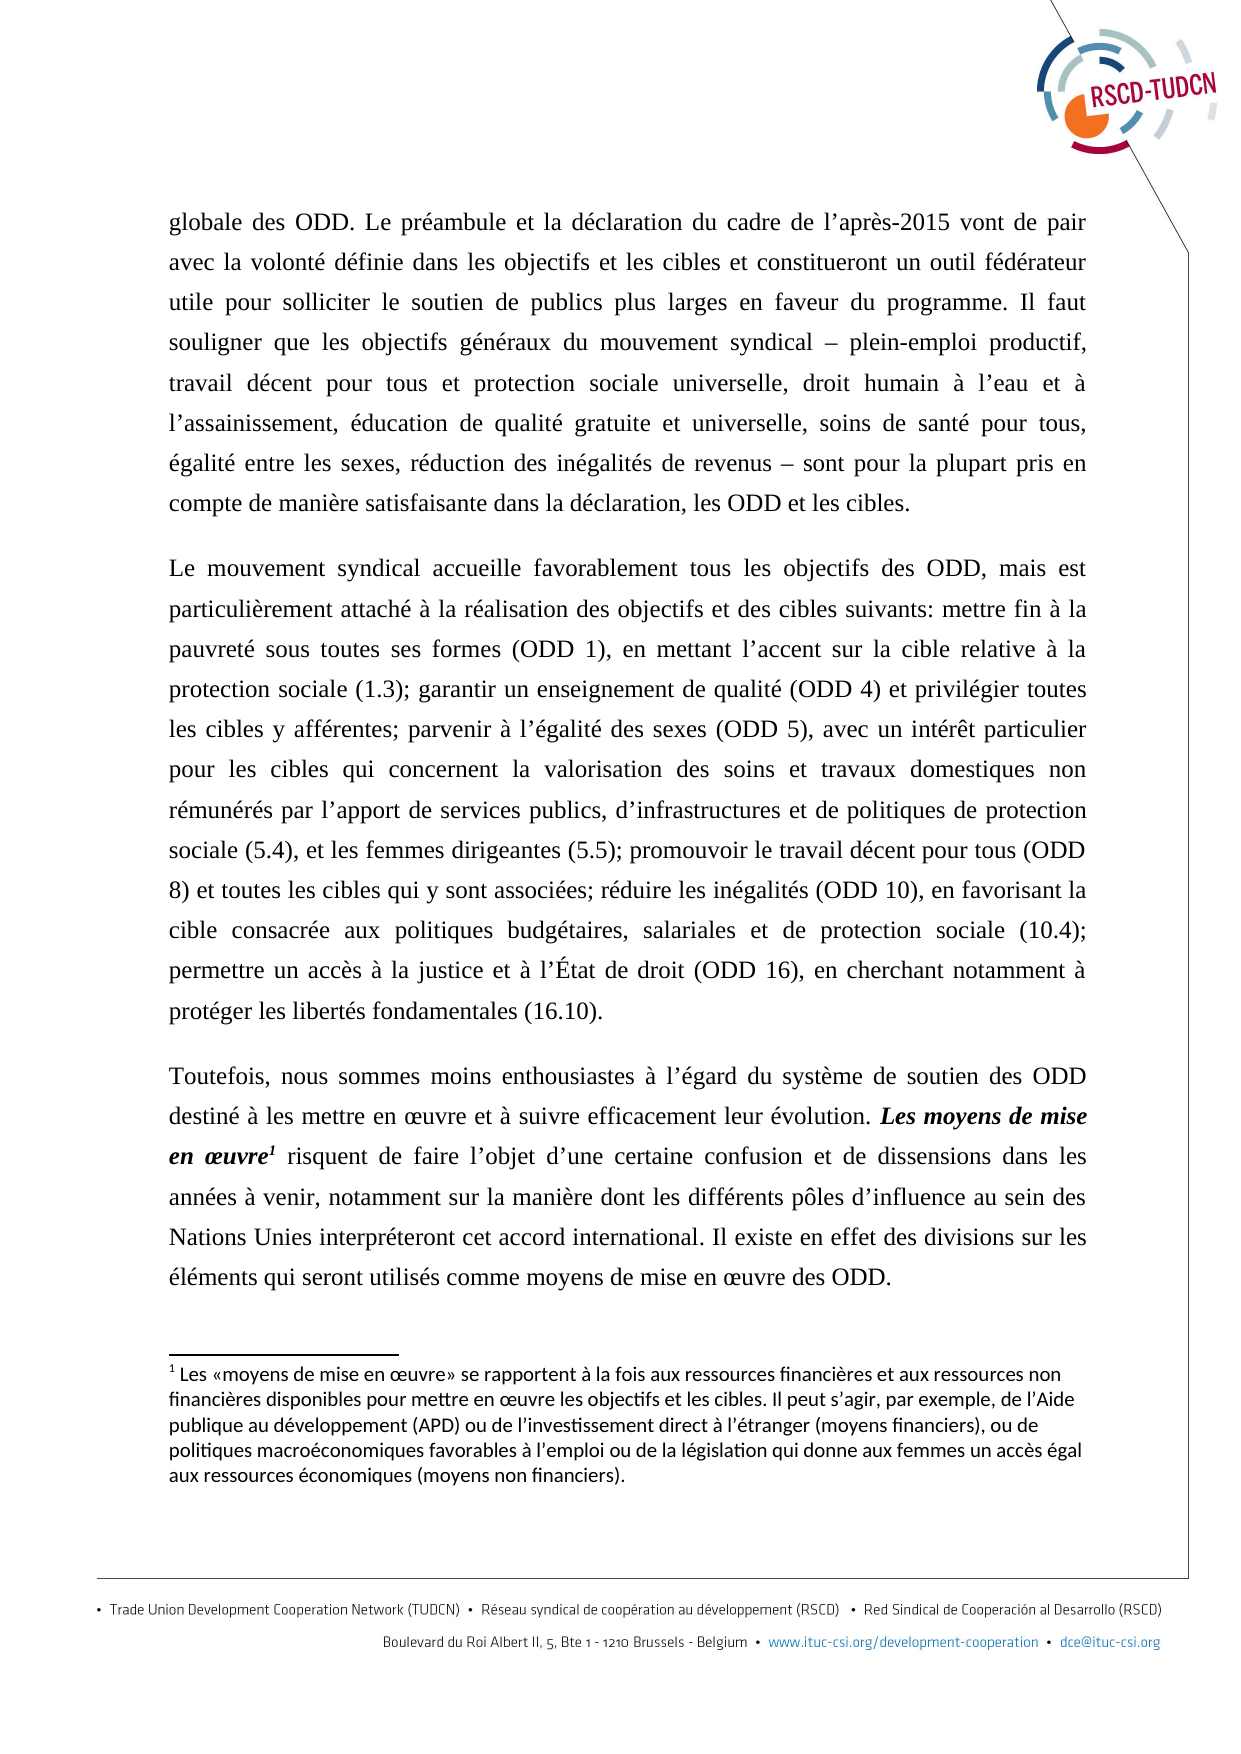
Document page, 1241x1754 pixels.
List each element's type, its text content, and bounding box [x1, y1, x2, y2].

text Toutefois, nous sommes moins enthousiastes à l’égard du système de soutien des ODD destiné à les mettre en œuvre et à suivre efficacement leur évolution. Les moyens de mise en œuvre risquent de faire l’objet d’une certaine confusion et de dissensions dans les années à venir, notamment sur la manière dont les différents pôles d’influence au sein des Nations Unies interpréteront cet accord international. Il existe en effet des divisions sur les éléments qui seront utilisés comme moyens de mise en œuvre des ODD. [169, 1061, 1087, 1291]
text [169, 207, 1087, 517]
picture [8, 0, 1241, 1725]
text Le mouvement syndical accueille favorablement tous les objectifs des ODD, mais est particulièrement attaché à la réalisation des objectifs et des cibles suivants: mettre fin à la pauvreté sous toutes ses formes (ODD 1), en mettant l’accent sur la cible relative à la protection sociale (1.3); garantir un enseignement de qualité (ODD 4) et privilégier toutes les cibles y afférentes; parvenir à l’égalité des sexes (ODD 5), avec un intérêt particulier pour les cibles qui concernent la valorisation des soins et travaux domestiques non rémunérés par l’apport de services publics, d’infrastructures et de politiques de protection sociale (5.4), et les femmes dirigeantes (5.5); promouvoir le travail décent pour tous (ODD 8) et toutes les cibles qui y sont associées; réduire les inégalités (ODD 10), en favorisant la cible consacrée aux politiques budgétaires, salariales et de protection sociale (10.4); permettre un accès à la justice et à l’État de droit (ODD 16), en cherchant notamment à protéger les libertés fondamentales (16.10). [169, 553, 1087, 1024]
